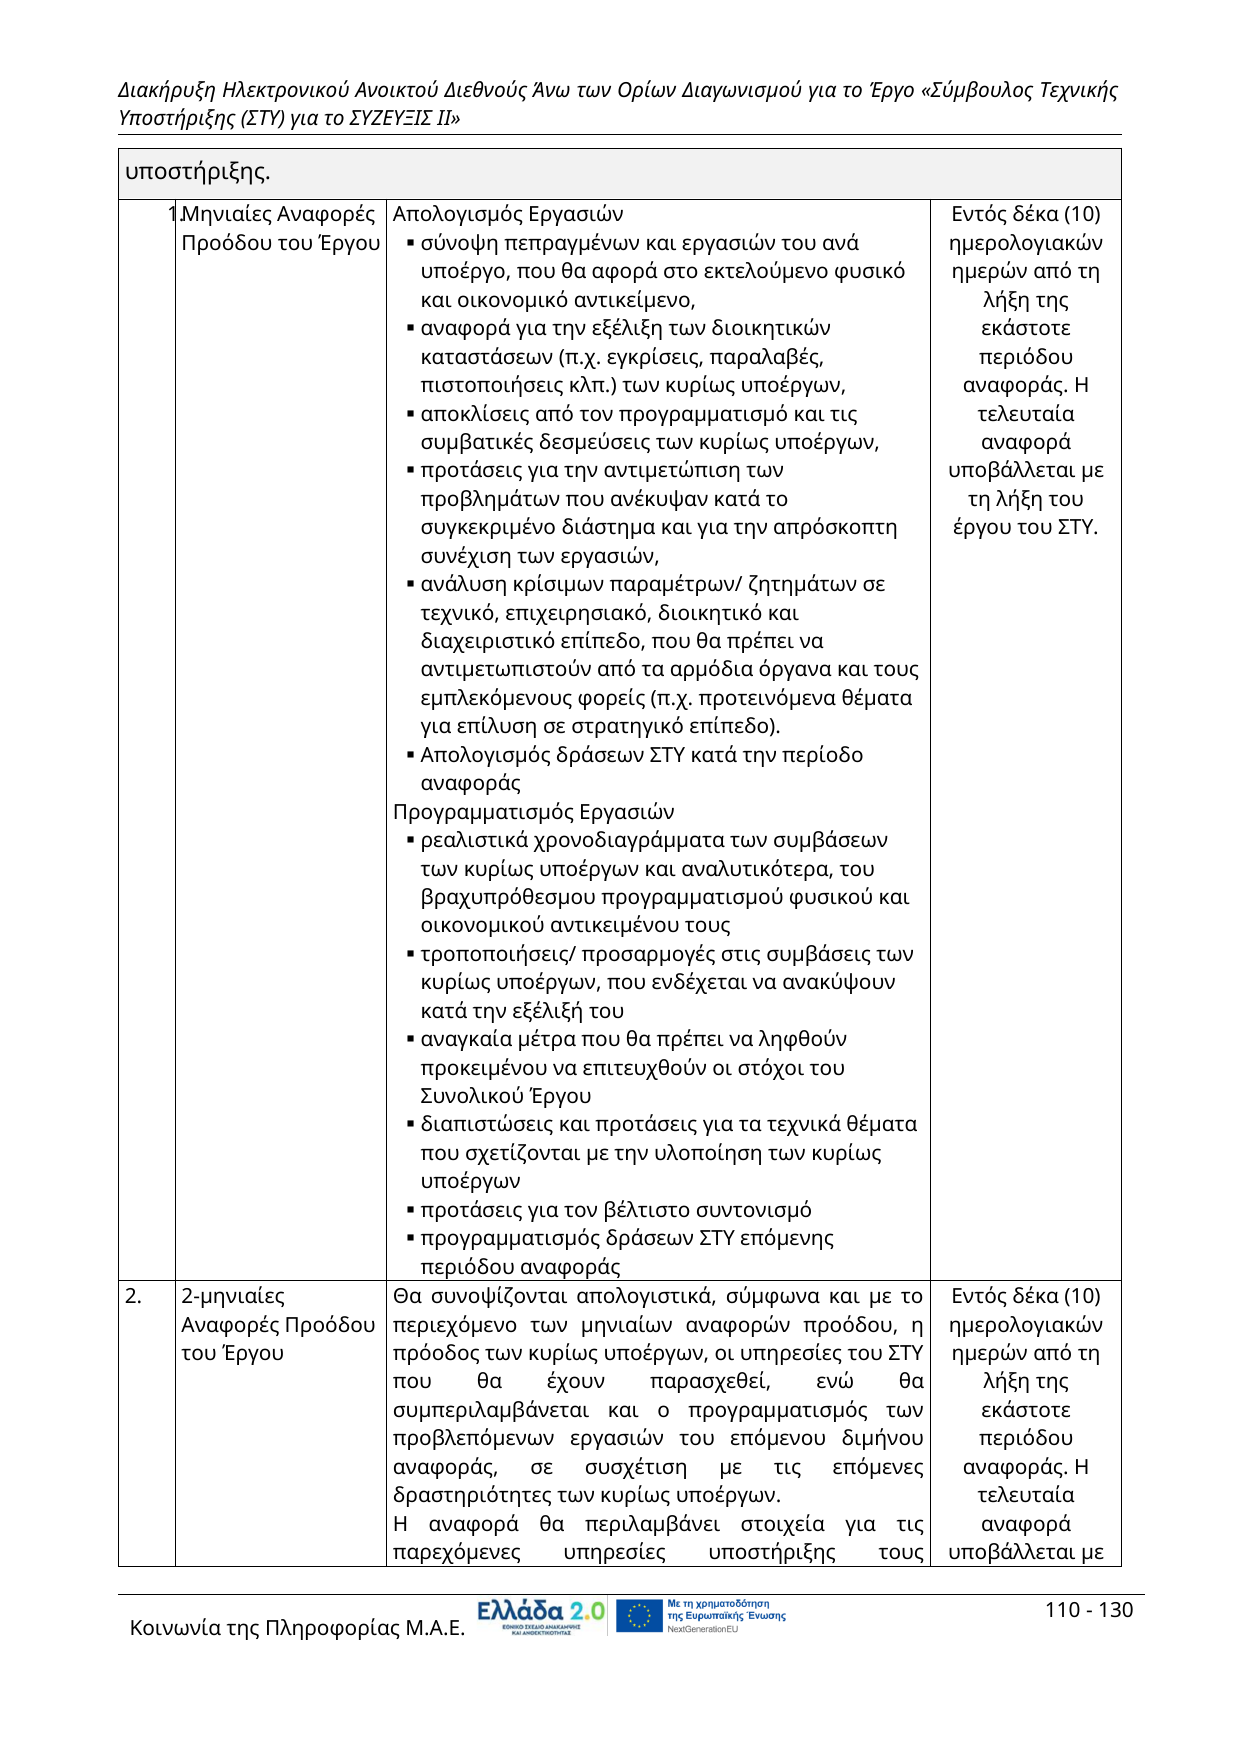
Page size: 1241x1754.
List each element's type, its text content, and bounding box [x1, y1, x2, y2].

table_cell [119, 1281, 175, 1566]
table_cell 2-μηνιαίες Αναφορές Προόδου του Έργου [176, 1281, 386, 1566]
table_cell Εντός δέκα (10) ημερολογιακών ημερών από τη λήξη της εκάστοτε περιόδου αναφοράς. Η τελευταία αναφορά υποβάλλεται με τη λήξη του έργου του ΣΤΥ. [931, 200, 1121, 1280]
table_cell Εντός δέκα (10) ημερολογιακών ημερών από τη λήξη της εκάστοτε περιόδου αναφοράς. Η τελευταία αναφορά υποβάλλεται με τη λήξη του έργου του ΣΤΥ. [931, 1281, 1121, 1566]
table_cell Απολογισμός Εργασιών σύνοψη πεπραγμένων και εργασιών του ανά υποέργο, που θα αφορά στο εκτελούμενο φυσικό και οικονομικό αντικείμενο, αναφορά για την εξέλιξη των διοικητικών καταστάσεων (π.χ. εγκρίσεις, παραλαβές, πιστοποιήσεις κλπ.) των κυρίως υποέργων, αποκλίσεις από τον προγραμματισμό και τις συμβατικές δεσμεύσεις των κυρίως υποέργων, προτάσεις για την αντιμετώπιση των προβλημάτων που ανέκυψαν κατά το συγκεκριμένο διάστημα και για την απρόσκοπτη συνέχιση των εργασιών, ανάλυση κρίσιμων παραμέτρων/ ζητημάτων σε τεχνικό, επιχειρησιακό, διοικητικό και διαχειριστικό επίπεδο, που θα πρέπει να αντιμετωπιστούν από τα αρμόδια όργανα και τους εμπλεκόμενους φορείς (π.χ. προτεινόμενα θέματα για επίλυση σε στρατηγικό επίπεδο). Απολογισμός δράσεων ΣΤΥ κατά την περίοδο αναφοράς Προγραμματισμός Εργασιών ρεαλιστικά χρονοδιαγράμματα των συμβάσεων των κυρίως υποέργων και αναλυτικότερα, του βραχυπρόθεσμου προγραμματισμού φυσικού και οικονομικού αντικειμένου τους τροποποιήσεις/ προσαρμογές στις συμβάσεις των κυρίως υποέργων, που ενδέχεται να ανακύψουν κατά την εξέλιξή του αναγκαία μέτρα που θα πρέπει να ληφθούν προκειμένου να επιτευχθούν οι στόχοι του Συνολικού Έργου διαπιστώσεις και προτάσεις για τα τεχνικά θέματα που σχετίζονται με την υλοποίηση των κυρίως υποέργων προτάσεις για τον βέλτιστο συντονισμό προγραμματισμός δράσεων ΣΤΥ επόμενης περιόδου αναφοράς [387, 200, 930, 1280]
picture [476, 1595, 791, 1636]
table_cell Μηνιαίες Αναφορές Προόδου του Έργου [176, 200, 386, 1280]
table_cell [119, 200, 175, 1280]
